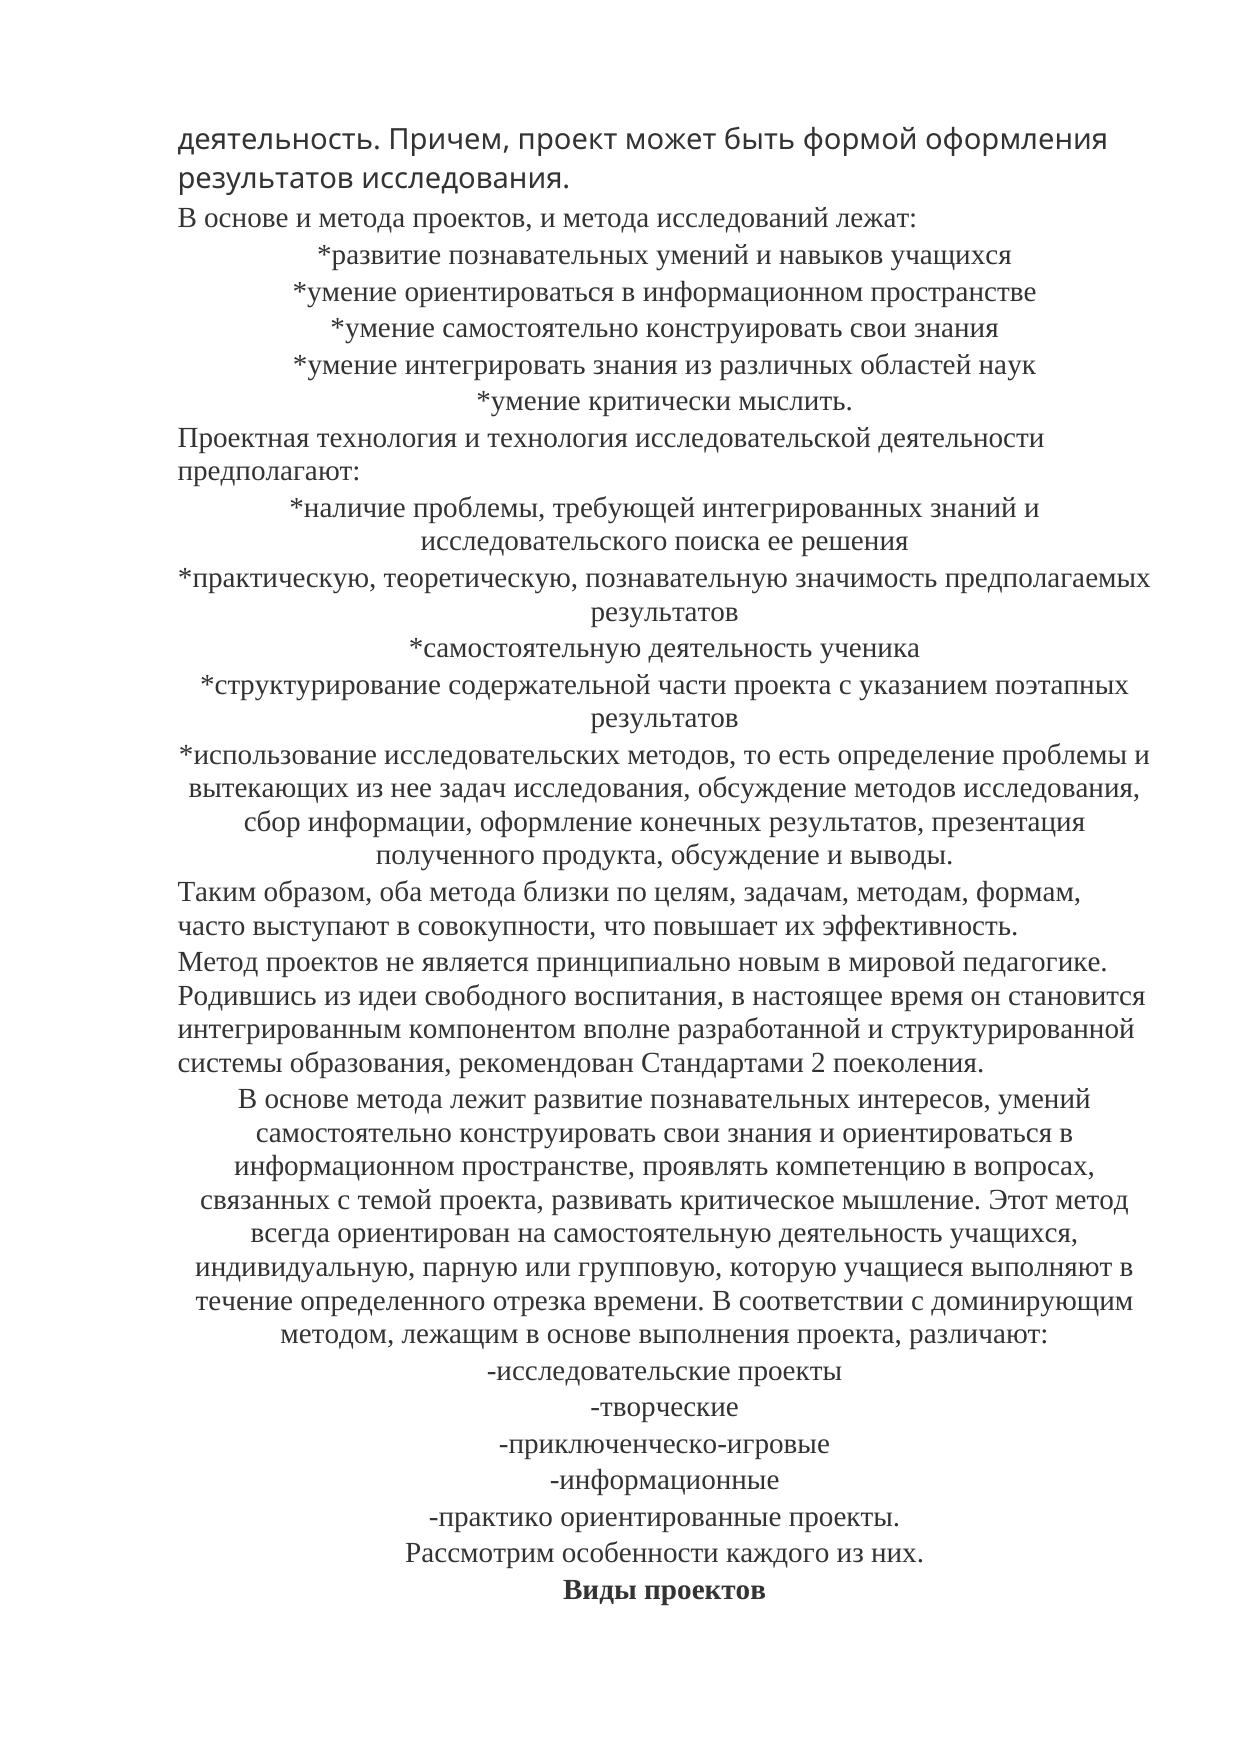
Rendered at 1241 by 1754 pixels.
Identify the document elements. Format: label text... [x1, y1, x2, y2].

text *наличие проблемы, требующей интегрированных знаний и исследовательского поиска ее решения [177, 490, 1152, 557]
text *умение самостоятельно конструировать свои знания [177, 310, 1152, 344]
text -исследовательские проекты [177, 1353, 1152, 1386]
text *использование исследовательских методов, то есть определение проблемы и вытекающих из нее задач исследования, обсуждение методов исследования, сбор информации, оформление конечных результатов, презентация полученного продукта, обсуждение и выводы. [177, 737, 1152, 871]
text *самостоятельную деятельность ученика [177, 630, 1152, 664]
text Проектная технология и технология исследовательской деятельности предполагают: [177, 420, 1152, 487]
text *практическую, теоретическую, познавательную значимость предполагаемых результатов [177, 560, 1152, 627]
text -приключенческо-игровые [177, 1426, 1152, 1459]
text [177, 118, 1152, 197]
text Метод проектов не является принципиально новым в мировой педагогике. Родившись из идеи свободного воспитания, в настоящее время он становится интегрированным компонентом вполне разработанной и структурированной системы образования, рекомендован Стандартами 2 поеколения. [177, 944, 1152, 1078]
text В основе и метода проектов, и метода исследований лежат: [177, 201, 1152, 234]
text Таким образом, оба метода близки по целям, задачам, методам, формам, часто выступают в совокупности, что повышает их эффективность. [177, 874, 1152, 941]
text Виды проектов [177, 1572, 1152, 1606]
text *структурирование содержательной части проекта с указанием поэтапных результатов [177, 667, 1152, 734]
text *умение критически мыслить. [177, 383, 1152, 417]
text *умение интегрировать знания из различных областей наук [177, 347, 1152, 380]
text В основе метода лежит развитие познавательных интересов, умений самостоятельно конструировать свои знания и ориентироваться в информационном пространстве, проявлять компетенцию в вопросах, связанных с темой проекта, развивать критическое мышление. Этот метод всегда ориентирован на самостоятельную деятельность учащихся, индивидуальную, парную или групповую, которую учащиеся выполняют в течение определенного отрезка времени. В соответствии с доминирующим методом, лежащим в основе выполнения проекта, различают: [177, 1081, 1152, 1350]
text *умение ориентироваться в информационном пространстве [177, 274, 1152, 307]
text -творческие [177, 1389, 1152, 1423]
text -информационные [177, 1462, 1152, 1496]
text *развитие познавательных умений и навыков учащихся [177, 237, 1152, 271]
text -практико ориентированные проекты. [177, 1499, 1152, 1532]
text Рассмотрим особенности каждого из них. [177, 1536, 1152, 1569]
